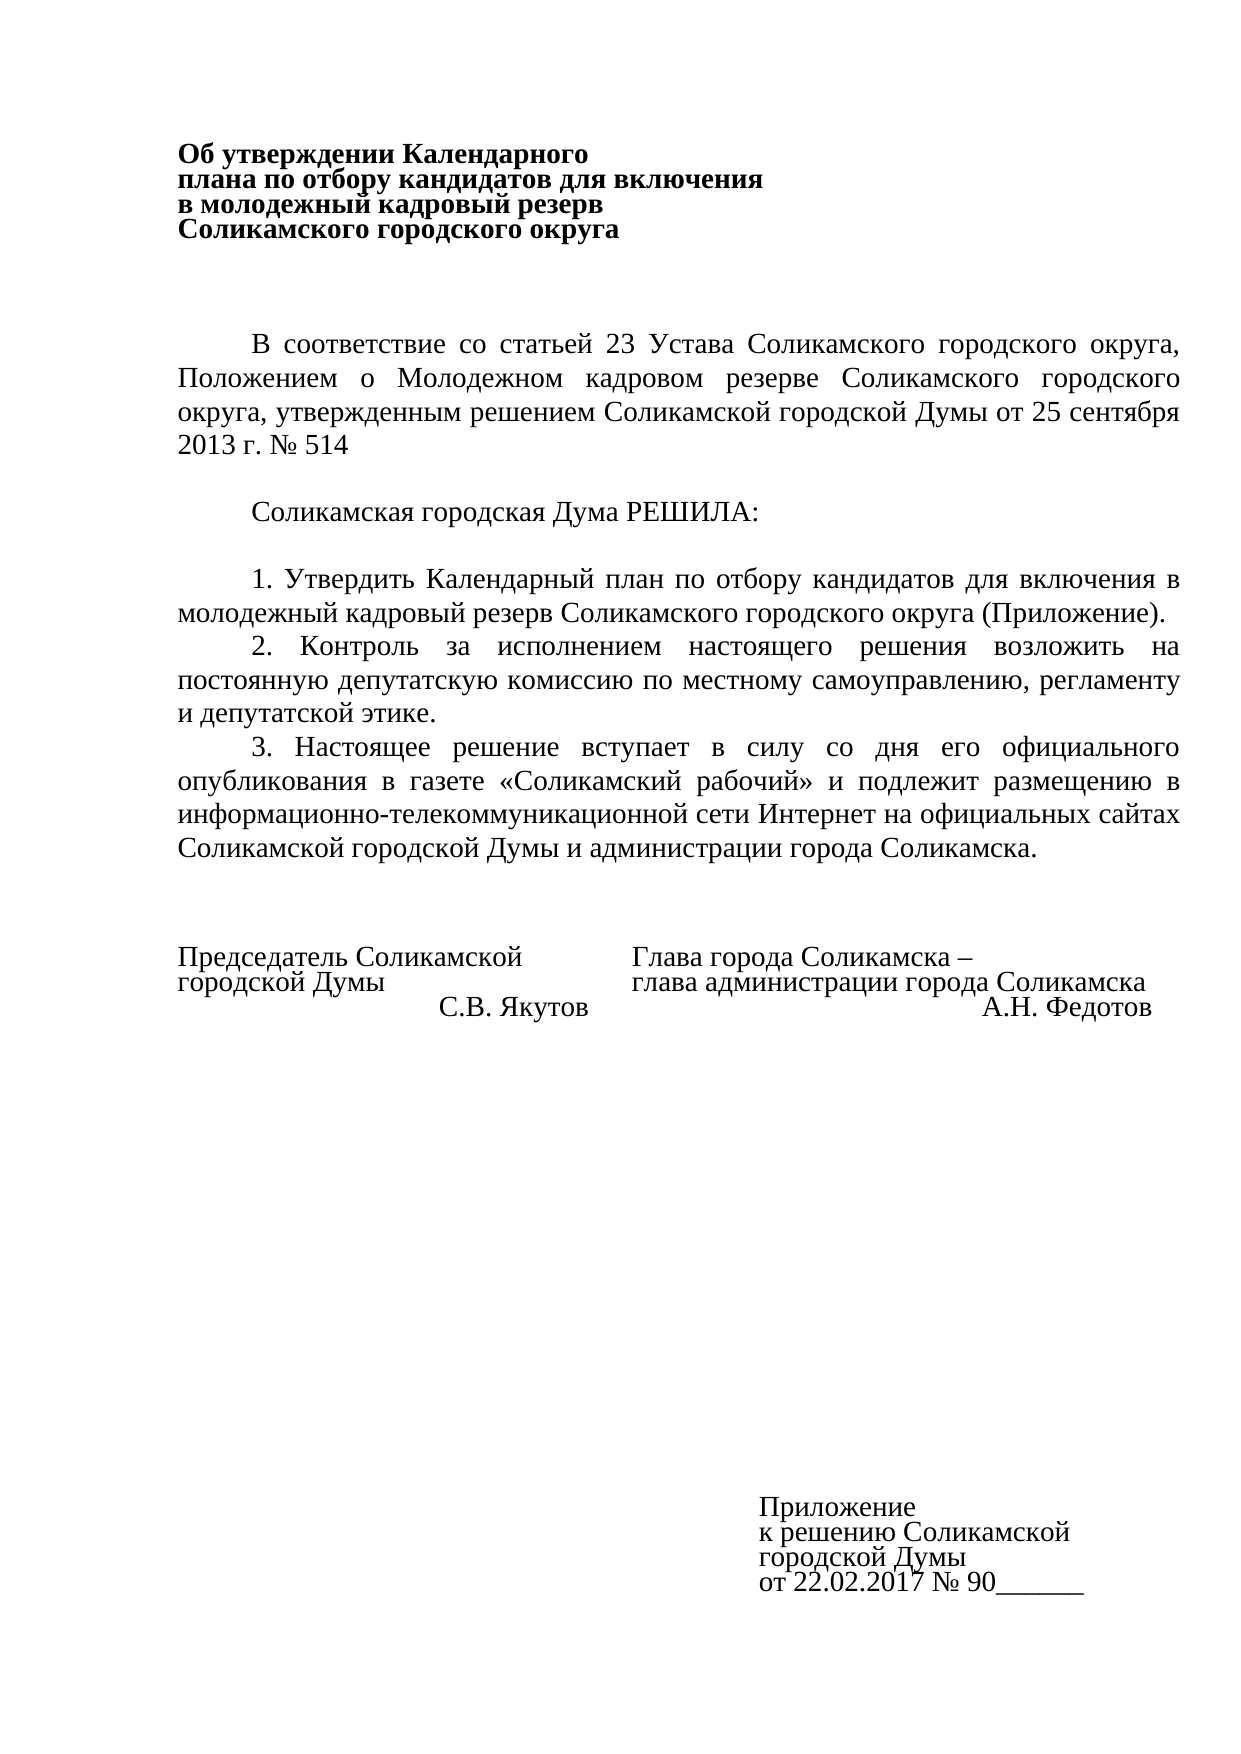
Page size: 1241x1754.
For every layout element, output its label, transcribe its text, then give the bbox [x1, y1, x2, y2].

table_cell А.Н. Федотов [620, 997, 1163, 1022]
text к решению Соликамской городской Думы [758, 1522, 1181, 1572]
table_cell С.В. Якутов [166, 997, 620, 1022]
text 3. Настоящее решение вступает в силу со дня его официального опубликования в газете «Соликамский рабочий» и подлежит размещению в информационно-телекоммуникационной сети Интернет на официальных сайтах Соликамской городской Думы и администрации города Соликамска. [177, 729, 1181, 863]
text плана по отбору кандидатов для включения [177, 168, 1181, 193]
text 2. Контроль за исполнением настоящего решения возложить на постоянную депутатскую комиссию по местному самоуправлению, регламенту и депутатской этике. [177, 628, 1181, 729]
text В соответствие со статьей 23 Устава Соликамского городского округа, Положением о Молодежном кадровом резерве Соликамского городского округа, утвержденным решением Соликамской городской Думы от 25 сентября 2013 г. № 514 [177, 327, 1181, 461]
text от 22.02.2017 № 90______ [758, 1572, 1181, 1597]
text Об утверждении Календарного [177, 143, 1181, 168]
text Соликамская городская Дума РЕШИЛА: [177, 494, 1181, 528]
text Приложение [693, 1497, 1181, 1522]
text 1. Утвердить Календарный план по отбору кандидатов для включения в молодежный кадровый резерв Соликамского городского округа (Приложение). [177, 561, 1181, 628]
text Соликамского городского округа [177, 218, 1181, 243]
table_header Глава города Соликамска – глава администрации города Соликамска [620, 947, 1163, 997]
table_header Председатель Соликамской городской Думы [166, 947, 620, 997]
text в молодежный кадровый резерв [177, 193, 1181, 218]
